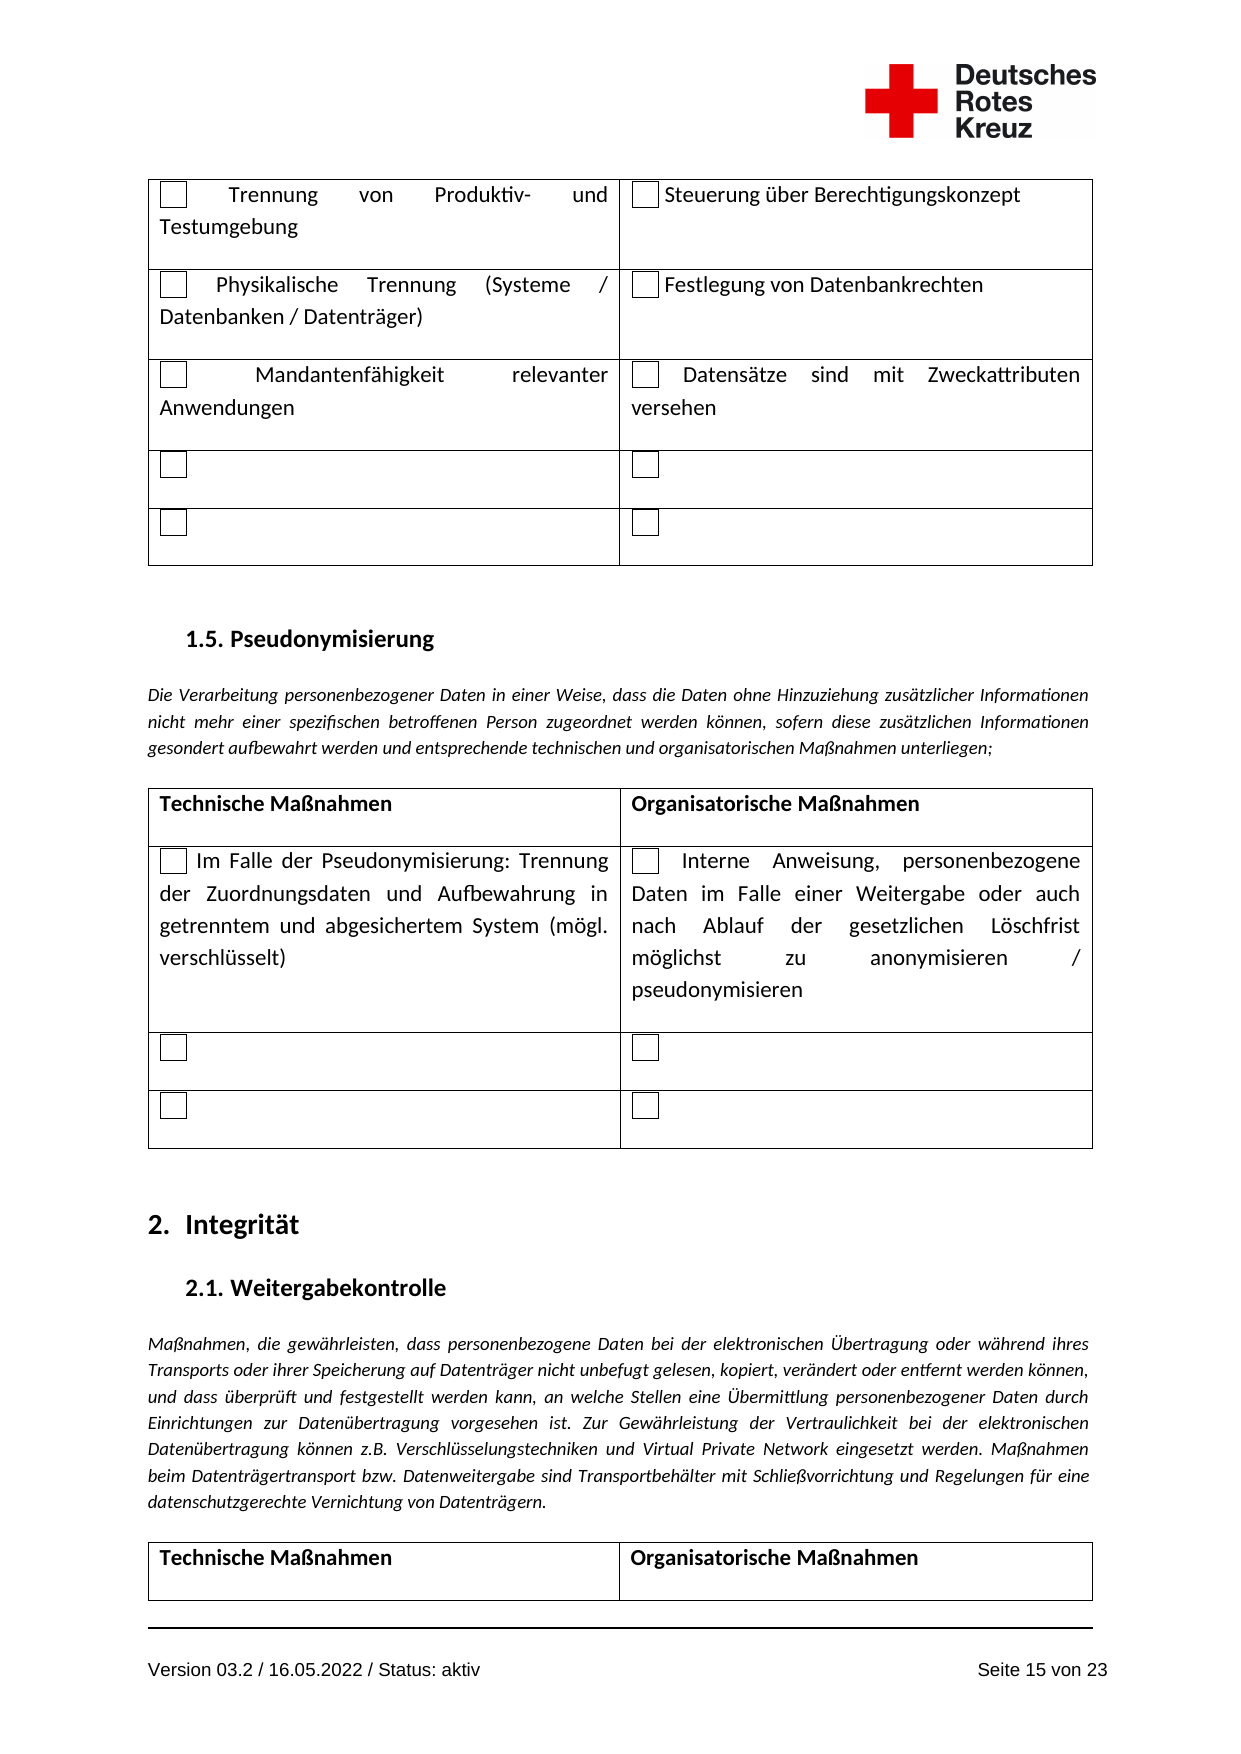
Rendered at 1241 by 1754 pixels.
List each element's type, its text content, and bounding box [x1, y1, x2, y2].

table_cell Trennung von Produktiv- und Testumgebung [149, 180, 619, 269]
table_cell Im Falle der Pseudonymisierung: Trennung der Zuordnungsdaten und Aufbewahrung in getrenntem und abgesichertem System (mögl. verschlüsselt) [149, 847, 620, 1032]
text Die Verarbeitung personenbezogener Daten in einer Weise, dass die Daten ohne Hinzuziehung zusätzlicher Informationen nicht mehr einer spezifischen betroffenen Person zugeordnet werden können, sofern diese zusätzlichen Informationen gesondert aufbewahrt werden und entsprechende technischen und organisatorischen Maßnahmen unterliegen; [148, 683, 1093, 759]
table_cell [149, 1091, 620, 1148]
text Maßnahmen, die gewährleisten, dass personenbezogene Daten bei der elektronischen Übertragung oder während ihres Transports oder ihrer Speicherung auf Datenträger nicht unbefugt gelesen, kopiert, verändert oder entfernt werden können, und dass überprüft und festgestellt werden kann, an welche Stellen eine Übermittlung personenbezogener Daten durch Einrichtungen zur Datenübertragung vorgesehen ist. Zur Gewährleistung der Vertraulichkeit bei der elektronischen Datenübertragung können z.B. Verschlüsselungstechniken und Virtual Private Network eingesetzt werden. Maßnahmen beim Datenträgertransport bzw. Datenweitergabe sind Transportbehälter mit Schließvorrichtung und Regelungen für eine datenschutzgerechte Vernichtung von Datenträgern. [148, 1332, 1093, 1513]
picture [865, 64, 1096, 138]
table_cell [149, 451, 619, 507]
table_cell Interne Anweisung, personenbezogene Daten im Falle einer Weitergabe oder auch nach Ablauf der gesetzlichen Löschfrist möglichst zu anonymisieren / pseudonymisieren [621, 847, 1092, 1032]
table_cell Datensätze sind mit Zweckattributen versehen [620, 360, 1092, 449]
list Pseudonymisierung [185, 623, 1093, 654]
list Weitergabekontrolle [185, 1272, 1093, 1303]
table_header Organisatorische Maßnahmen [620, 1543, 1092, 1599]
table_cell [621, 1033, 1092, 1090]
table_cell Steuerung über Berechtigungskonzept [620, 180, 1092, 269]
table_cell [620, 509, 1092, 565]
table_cell [621, 1091, 1092, 1148]
table_cell Physikalische Trennung (Systeme / Datenbanken / Datenträger) [149, 270, 619, 359]
table_header Technische Maßnahmen [149, 1543, 619, 1599]
table_cell [620, 451, 1092, 507]
list Integrität [148, 1206, 1093, 1242]
table_cell Mandantenfähigkeit relevanter Anwendungen [149, 360, 619, 449]
table_header Technische Maßnahmen [149, 789, 620, 846]
table_cell [149, 509, 619, 565]
table_cell [149, 1033, 620, 1090]
table_header Organisatorische Maßnahmen [621, 789, 1092, 846]
table_cell Festlegung von Datenbankrechten [620, 270, 1092, 359]
